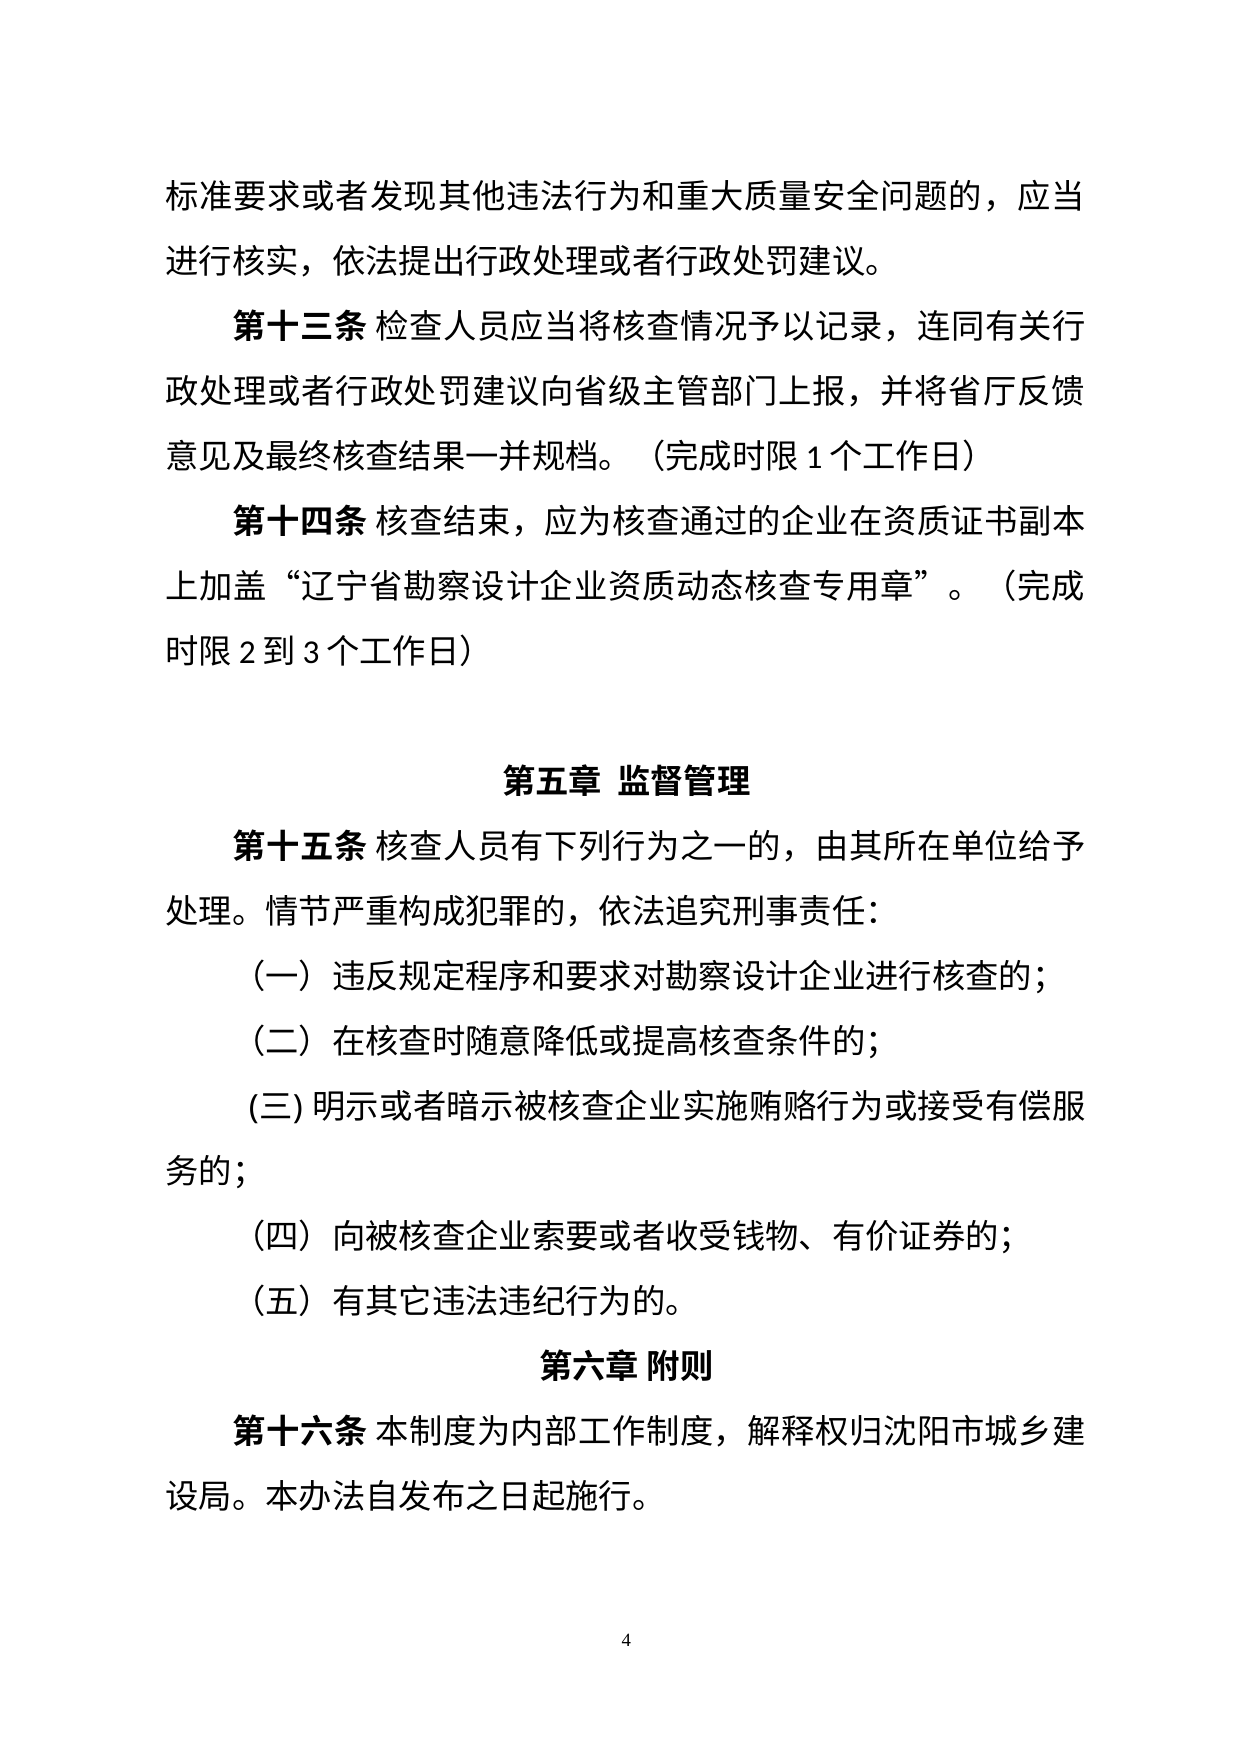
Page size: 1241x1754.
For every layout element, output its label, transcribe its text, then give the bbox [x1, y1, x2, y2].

text (三) 明示或者暗示被核查企业实施贿赂行为或接受有偿服务的； [165, 1072, 1087, 1202]
text 第十六条 本制度为内部工作制度，解释权归沈阳市城乡建设局。本办法自发布之日起施行。 [165, 1397, 1087, 1527]
text 第五章 监督管理 [165, 747, 1087, 812]
text （四）向被核查企业索要或者收受钱物、有价证券的； [165, 1202, 1087, 1267]
text （二）在核查时随意降低或提高核查条件的； [165, 1007, 1087, 1072]
text （五）有其它违法违纪行为的。 [165, 1267, 1087, 1332]
text 第六章 附则 [165, 1332, 1087, 1397]
text 第十四条 核查结束，应为核查通过的企业在资质证书副本上加盖“辽宁省勘察设计企业资质动态核查专用章”。（完成时限2到3个工作日） [165, 487, 1087, 682]
text （一）违反规定程序和要求对勘察设计企业进行核查的； [165, 942, 1087, 1007]
text 第十三条 检查人员应当将核查情况予以记录，连同有关行政处理或者行政处罚建议向省级主管部门上报，并将省厅反馈意见及最终核查结果一并规档。（完成时限1个工作日） [165, 292, 1087, 487]
text 第十五条 核查人员有下列行为之一的，由其所在单位给予处理。情节严重构成犯罪的，依法追究刑事责任： [165, 812, 1087, 942]
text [165, 162, 1087, 292]
